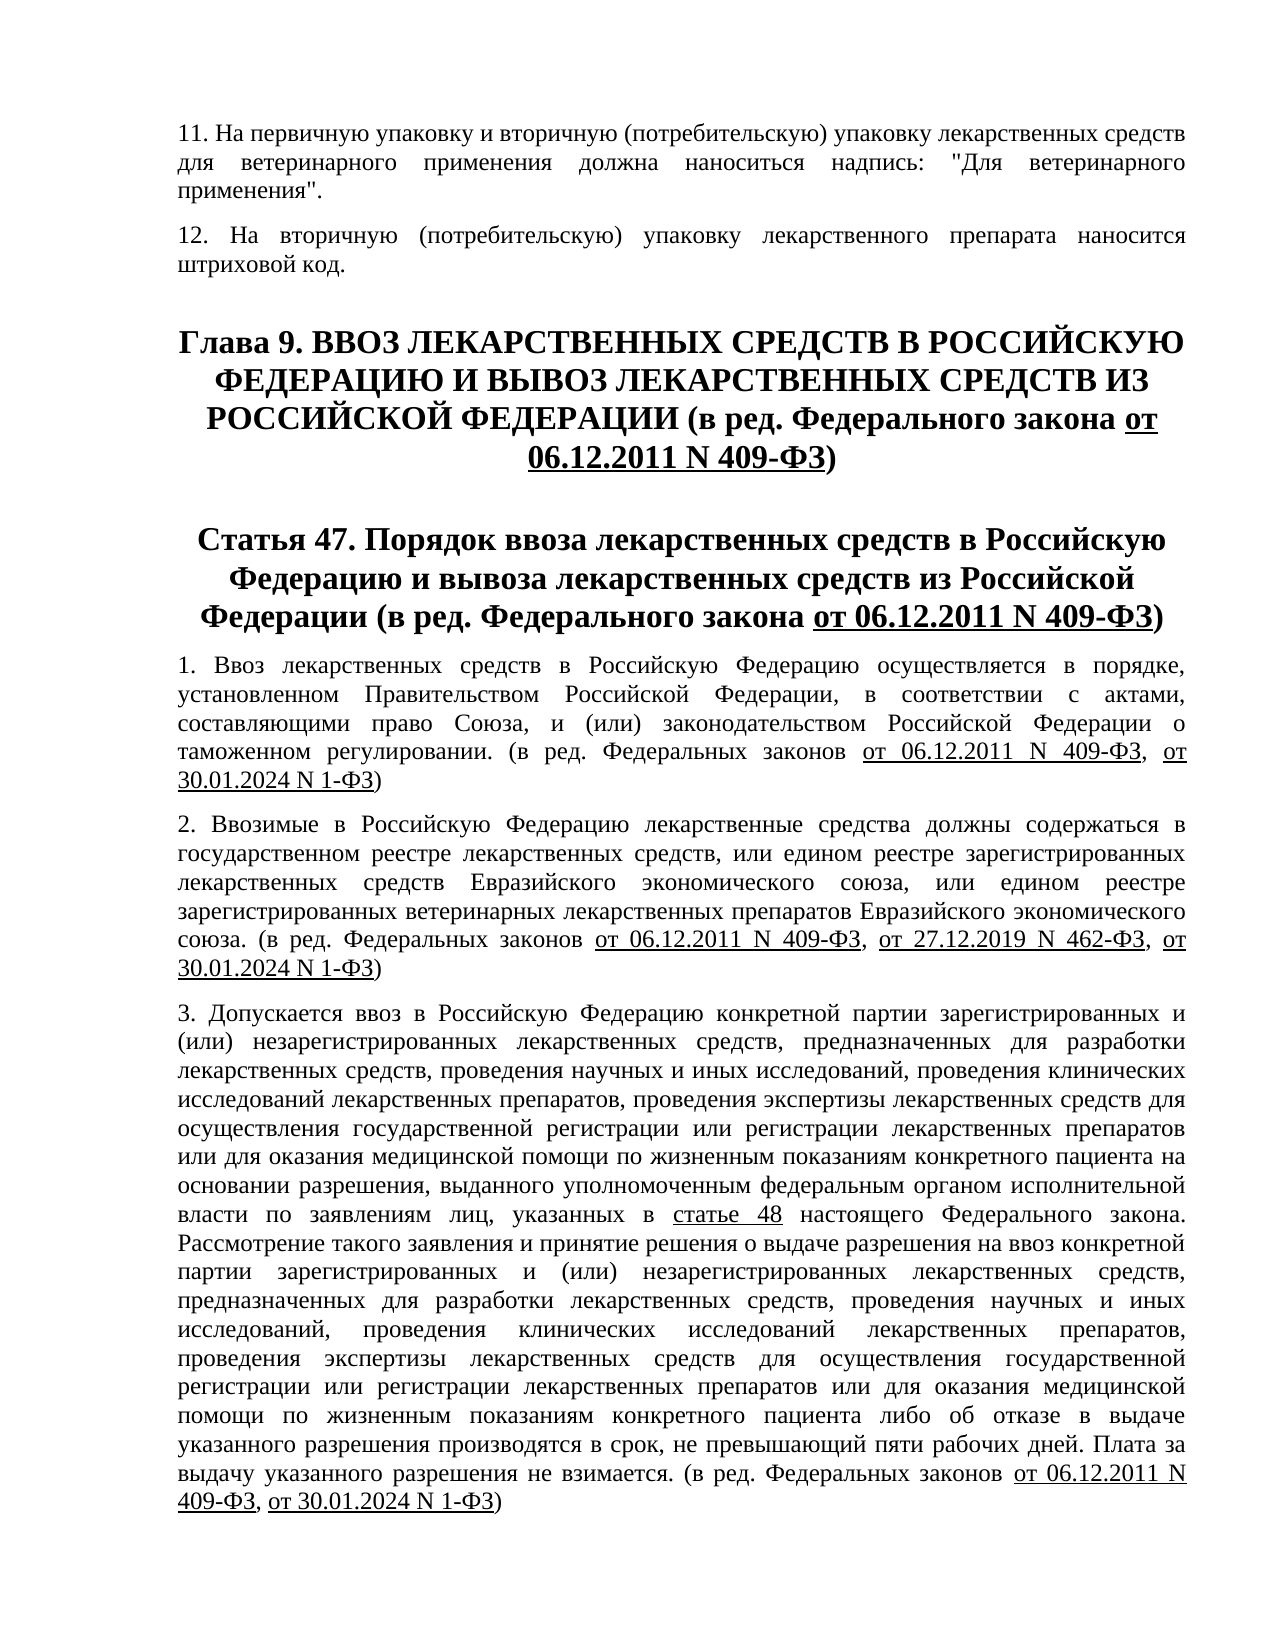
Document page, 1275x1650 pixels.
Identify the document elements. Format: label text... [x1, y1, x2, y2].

text 1. Ввоз лекарственных средств в Российскую Федерацию осуществляется в порядке, установленном Правительством Российской Федерации, в соответствии с актами, составляющими право Союза, и (или) законодательством Российской Федерации о таможенном регулировании. (в ред. Федеральных законов от 06.12.2011 N 409-ФЗ, от 30.01.2024 N 1-ФЗ) [177, 650, 1186, 794]
text 3. Допускается ввоз в Российскую Федерацию конкретной партии зарегистрированных и (или) незарегистрированных лекарственных средств, предназначенных для разработки лекарственных средств, проведения научных и иных исследований, проведения клинических исследований лекарственных препаратов, проведения экспертизы лекарственных средств для осуществления государственной регистрации или регистрации лекарственных препаратов или для оказания медицинской помощи по жизненным показаниям конкретного пациента на основании разрешения, выданного уполномоченным федеральным органом исполнительной власти по заявлениям лиц, указанных в статье 48 настоящего Федерального закона. Рассмотрение такого заявления и принятие решения о выдаче разрешения на ввоз конкретной партии зарегистрированных и (или) незарегистрированных лекарственных средств, предназначенных для разработки лекарственных средств, проведения научных и иных исследований, проведения клинических исследований лекарственных препаратов, проведения экспертизы лекарственных средств для осуществления государственной регистрации или регистрации лекарственных препаратов или для оказания медицинской помощи по жизненным показаниям конкретного пациента либо об отказе в выдаче указанного разрешения производятся в срок, не превышающий пяти рабочих дней. Плата за выдачу указанного разрешения не взимается. (в ред. Федеральных законов от 06.12.2011 N 409-ФЗ, от 30.01.2024 N 1-ФЗ) [177, 998, 1186, 1515]
text Статья 47. Порядок ввоза лекарственных средств в Российскую Федерацию и вывоза лекарственных средств из Российской Федерации (в ред. Федерального закона от 06.12.2011 N 409-ФЗ) [177, 519, 1186, 634]
text Глава 9. ВВОЗ ЛЕКАРСТВЕННЫХ СРЕДСТВ В РОССИЙСКУЮ ФЕДЕРАЦИЮ И ВЫВОЗ ЛЕКАРСТВЕННЫХ СРЕДСТВ ИЗ РОССИЙСКОЙ ФЕДЕРАЦИИ (в ред. Федерального закона от 06.12.2011 N 409-ФЗ) [177, 322, 1186, 475]
text 2. Ввозимые в Российскую Федерацию лекарственные средства должны содержаться в государственном реестре лекарственных средств, или едином реестре зарегистрированных лекарственных средств Евразийского экономического союза, или едином реестре зарегистрированных ветеринарных лекарственных препаратов Евразийского экономического союза. (в ред. Федеральных законов от 06.12.2011 N 409-ФЗ, от 27.12.2019 N 462-ФЗ, от 30.01.2024 N 1-ФЗ) [177, 809, 1186, 982]
text 11. На первичную упаковку и вторичную (потребительскую) упаковку лекарственных средств для ветеринарного применения должна наноситься надпись: "Для ветеринарного применения". [177, 118, 1186, 204]
text 12. На вторичную (потребительскую) упаковку лекарственного препарата наносится штриховой код. [177, 220, 1186, 277]
